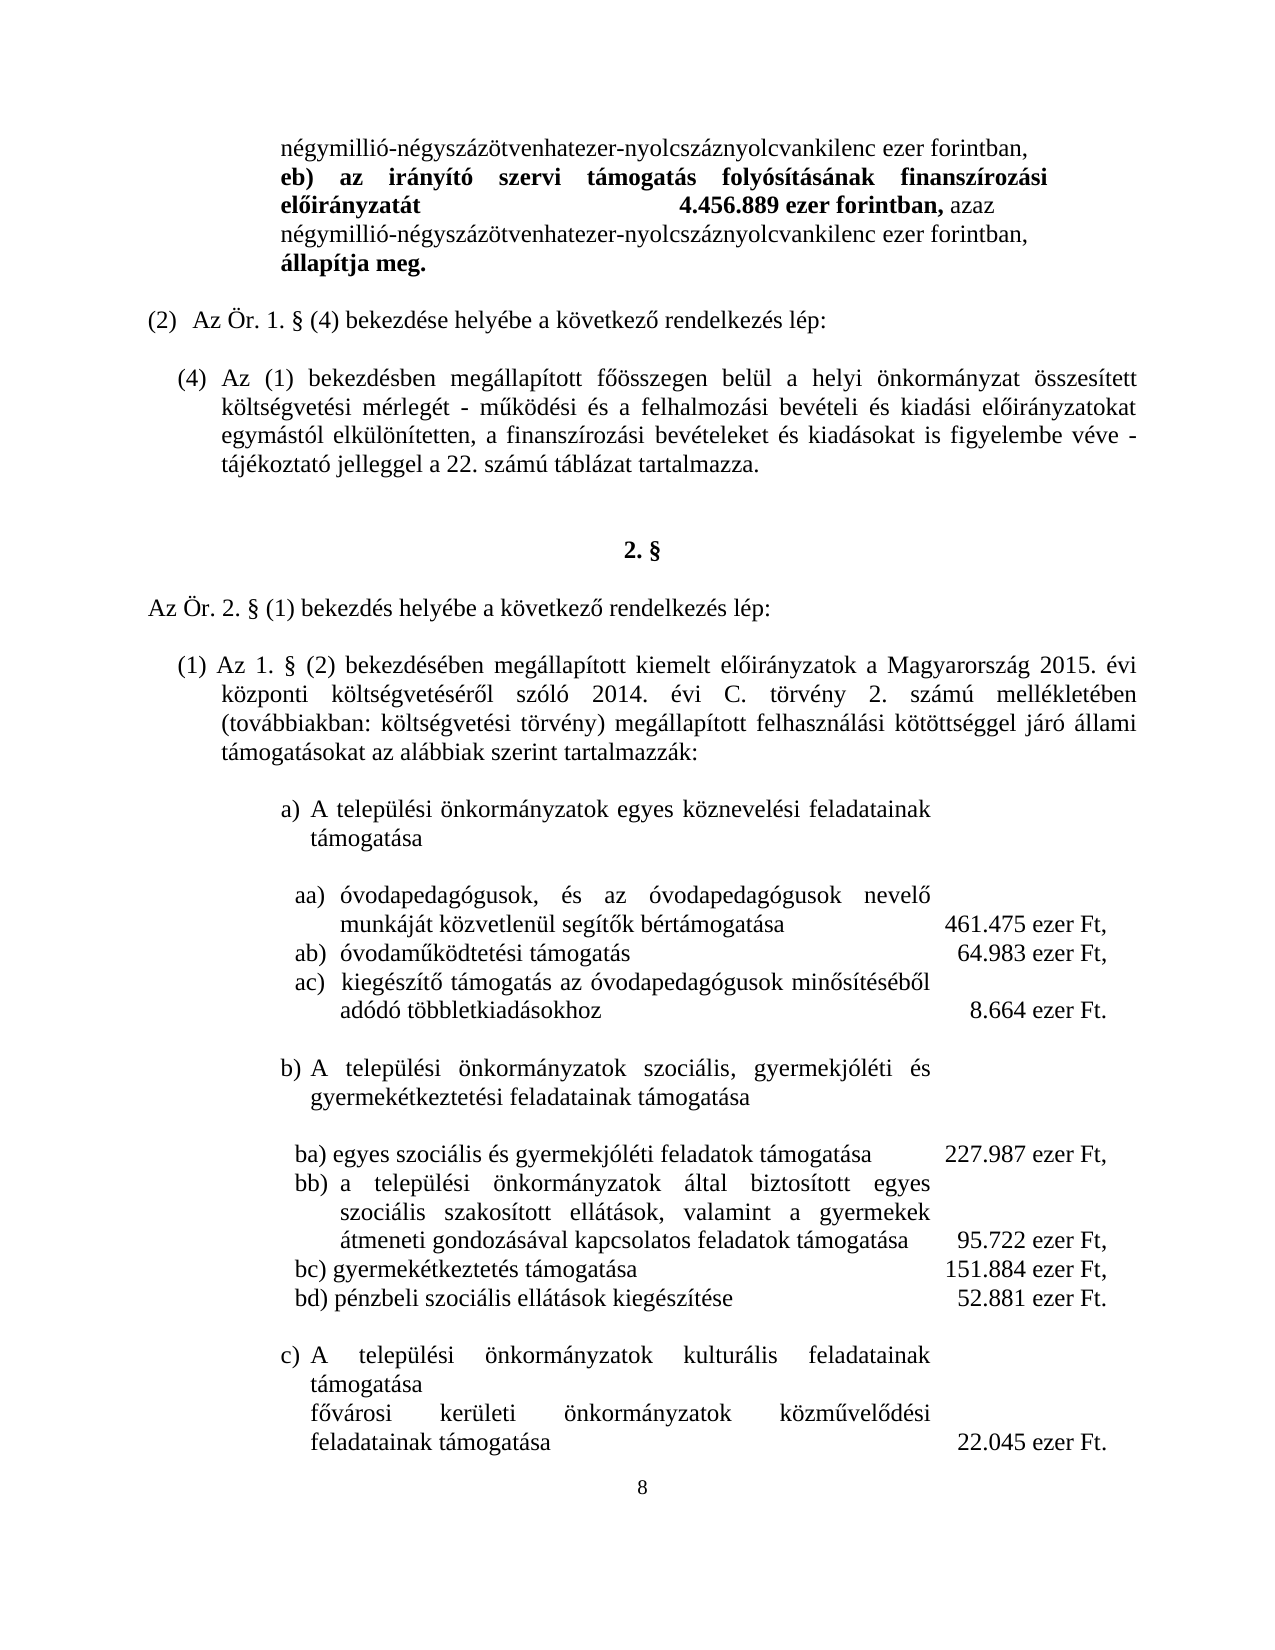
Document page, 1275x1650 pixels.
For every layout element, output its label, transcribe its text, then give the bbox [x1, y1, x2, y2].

text ba) egyes szociális és gyermekjóléti feladatok támogatása 227.987 ezer Ft, [294, 1139, 931, 1168]
text Az Ör. 2. § (1) bekezdés helyébe a következő rendelkezés lép: [148, 593, 1137, 622]
text négymillió-négyszázötvenhatezer-nyolcszáznyolcvankilenc ezer forintban, [280, 219, 1048, 248]
text bd) pénzbeli szociális ellátások kiegészítése 52.881 ezer Ft. [294, 1283, 931, 1312]
text b) A települési önkormányzatok szociális, gyermekjóléti és gyermekétkeztetési feladatainak támogatása [280, 1053, 931, 1110]
text (1) Az 1. § (2) bekezdésében megállapított kiemelt előirányzatok a Magyarország 2015. évi központi költségvetéséről szóló 2014. évi C. törvény 2. számú mellékletében (továbbiakban: költségvetési törvény) megállapított felhasználási kötöttséggel járó állami támogatásokat az alábbiak szerint tartalmazzák: [177, 650, 1137, 765]
text ab) óvodaműködtetési támogatás 64.983 ezer Ft, [294, 938, 931, 967]
text állapítja meg. [280, 248, 1048, 277]
text 2. § [148, 535, 1137, 564]
text (4) Az (1) bekezdésben megállapított főösszegen belül a helyi önkormányzat összesített költségvetési mérlegét - működési és a felhalmozási bevételi és kiadási előirányzatokat egymástól elkülönítetten, a finanszírozási bevételeket és kiadásokat is figyelembe véve - tájékoztató jelleggel a 22. számú táblázat tartalmazza. [177, 363, 1137, 478]
text bc) gyermekétkeztetés támogatása 151.884 ezer Ft, [294, 1254, 931, 1283]
text ac) kiegészítő támogatás az óvodapedagógusok minősítéséből adódó többletkiadásokhoz 8.664 ezer Ft. [294, 967, 931, 1024]
text fővárosi kerületi önkormányzatok közművelődési feladatainak támogatása 22.045 ezer Ft. [310, 1398, 931, 1455]
text eb) az irányító szervi támogatás folyósításának finanszírozási előirányzatát 4.456.889 ezer forintban, azaz [280, 162, 1048, 219]
text bb) a települési önkormányzatok által biztosított egyes szociális szakosított ellátások, valamint a gyermekek átmeneti gondozásával kapcsolatos feladatok támogatása 95.722 ezer Ft, [294, 1168, 931, 1254]
text c) A települési önkormányzatok kulturális feladatainak támogatása [280, 1340, 931, 1398]
list Az Ör. 1. § (4) bekezdése helyébe a következő rendelkezés lép: [148, 305, 1137, 334]
list A települési önkormányzatok egyes köznevelési feladatainak támogatása [281, 794, 931, 852]
text négymillió-négyszázötvenhatezer-nyolcszáznyolcvankilenc ezer forintban, [280, 133, 1048, 162]
text aa) óvodapedagógusok, és az óvodapedagógusok nevelő munkáját közvetlenül segítők bértámogatása 461.475 ezer Ft, [294, 880, 931, 938]
